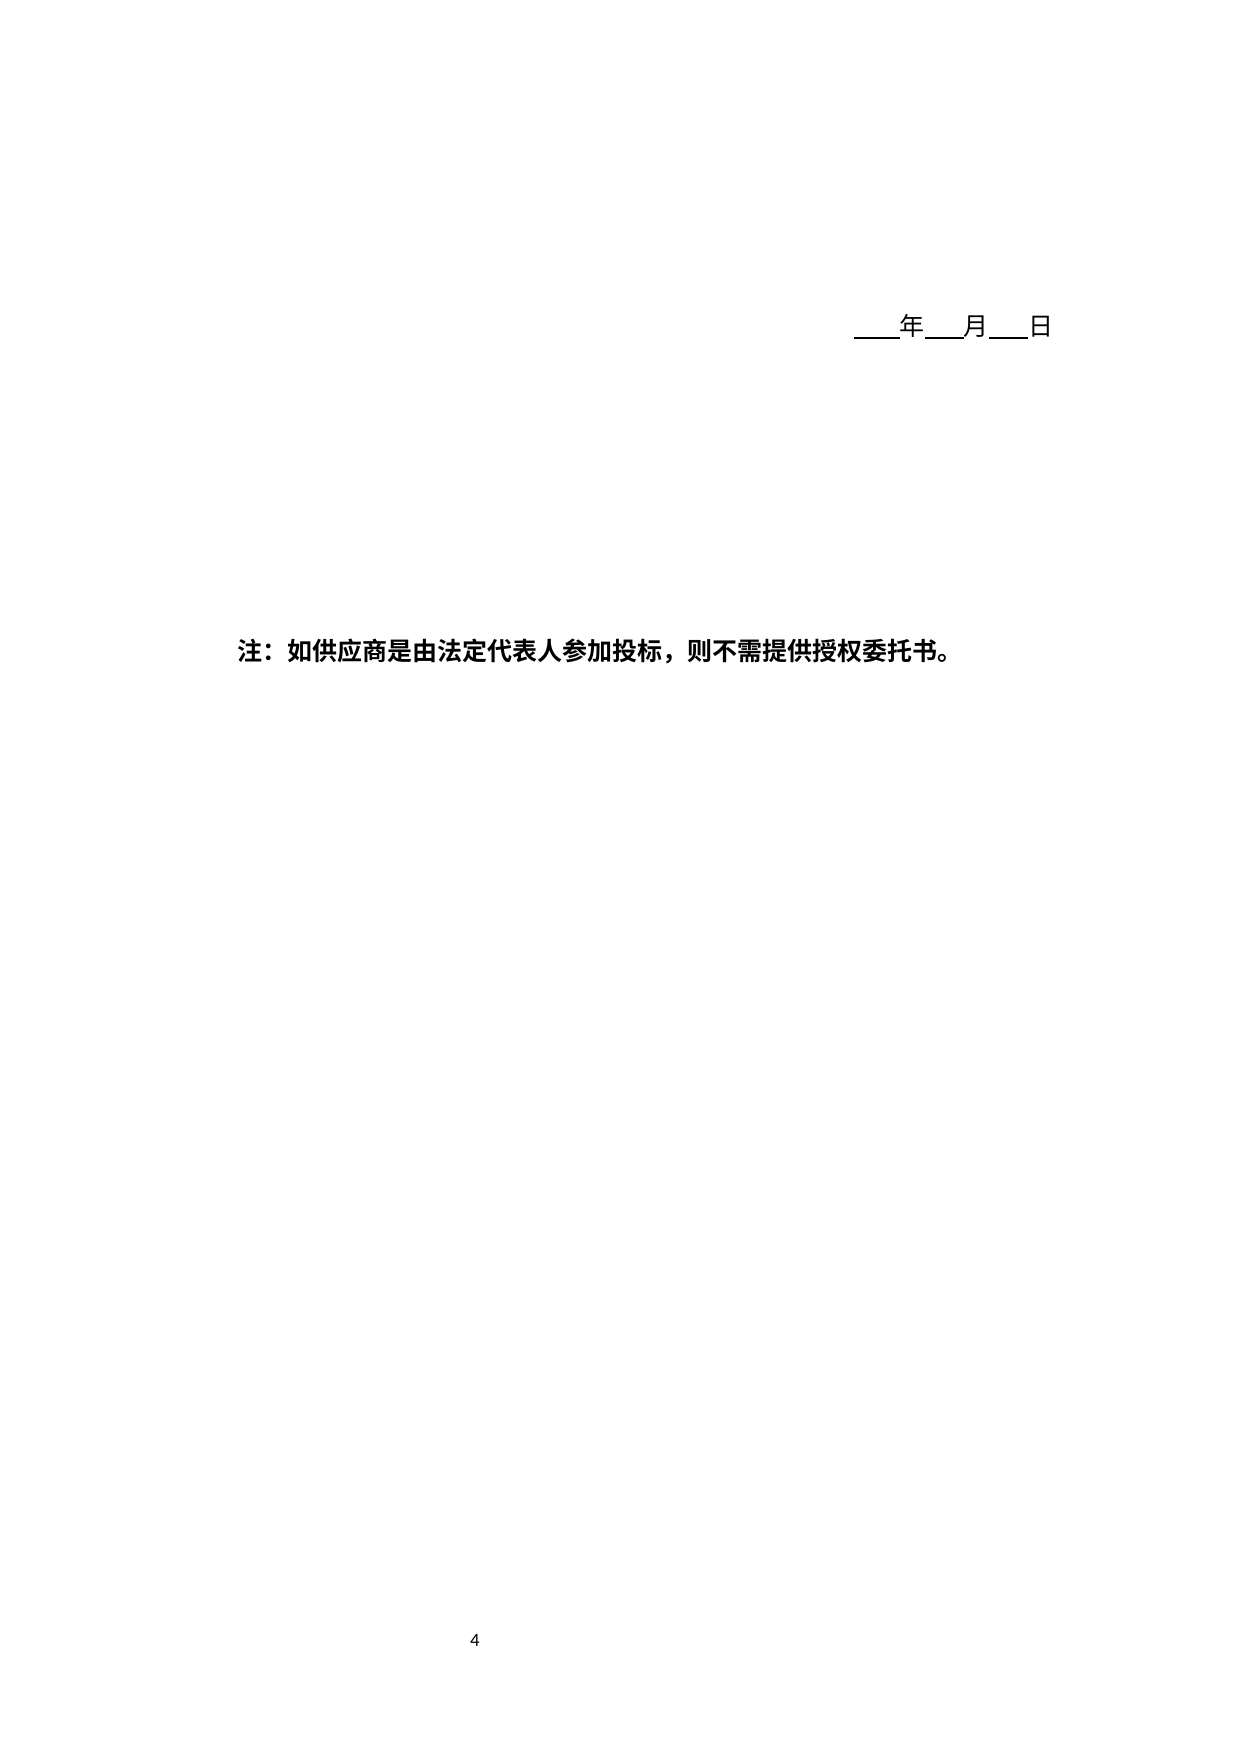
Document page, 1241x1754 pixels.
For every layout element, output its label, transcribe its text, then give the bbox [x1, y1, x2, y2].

text 年 月 日 [187, 292, 1053, 357]
text 注：如供应商是由法定代表人参加投标，则不需提供授权委托书。 [187, 617, 1053, 682]
